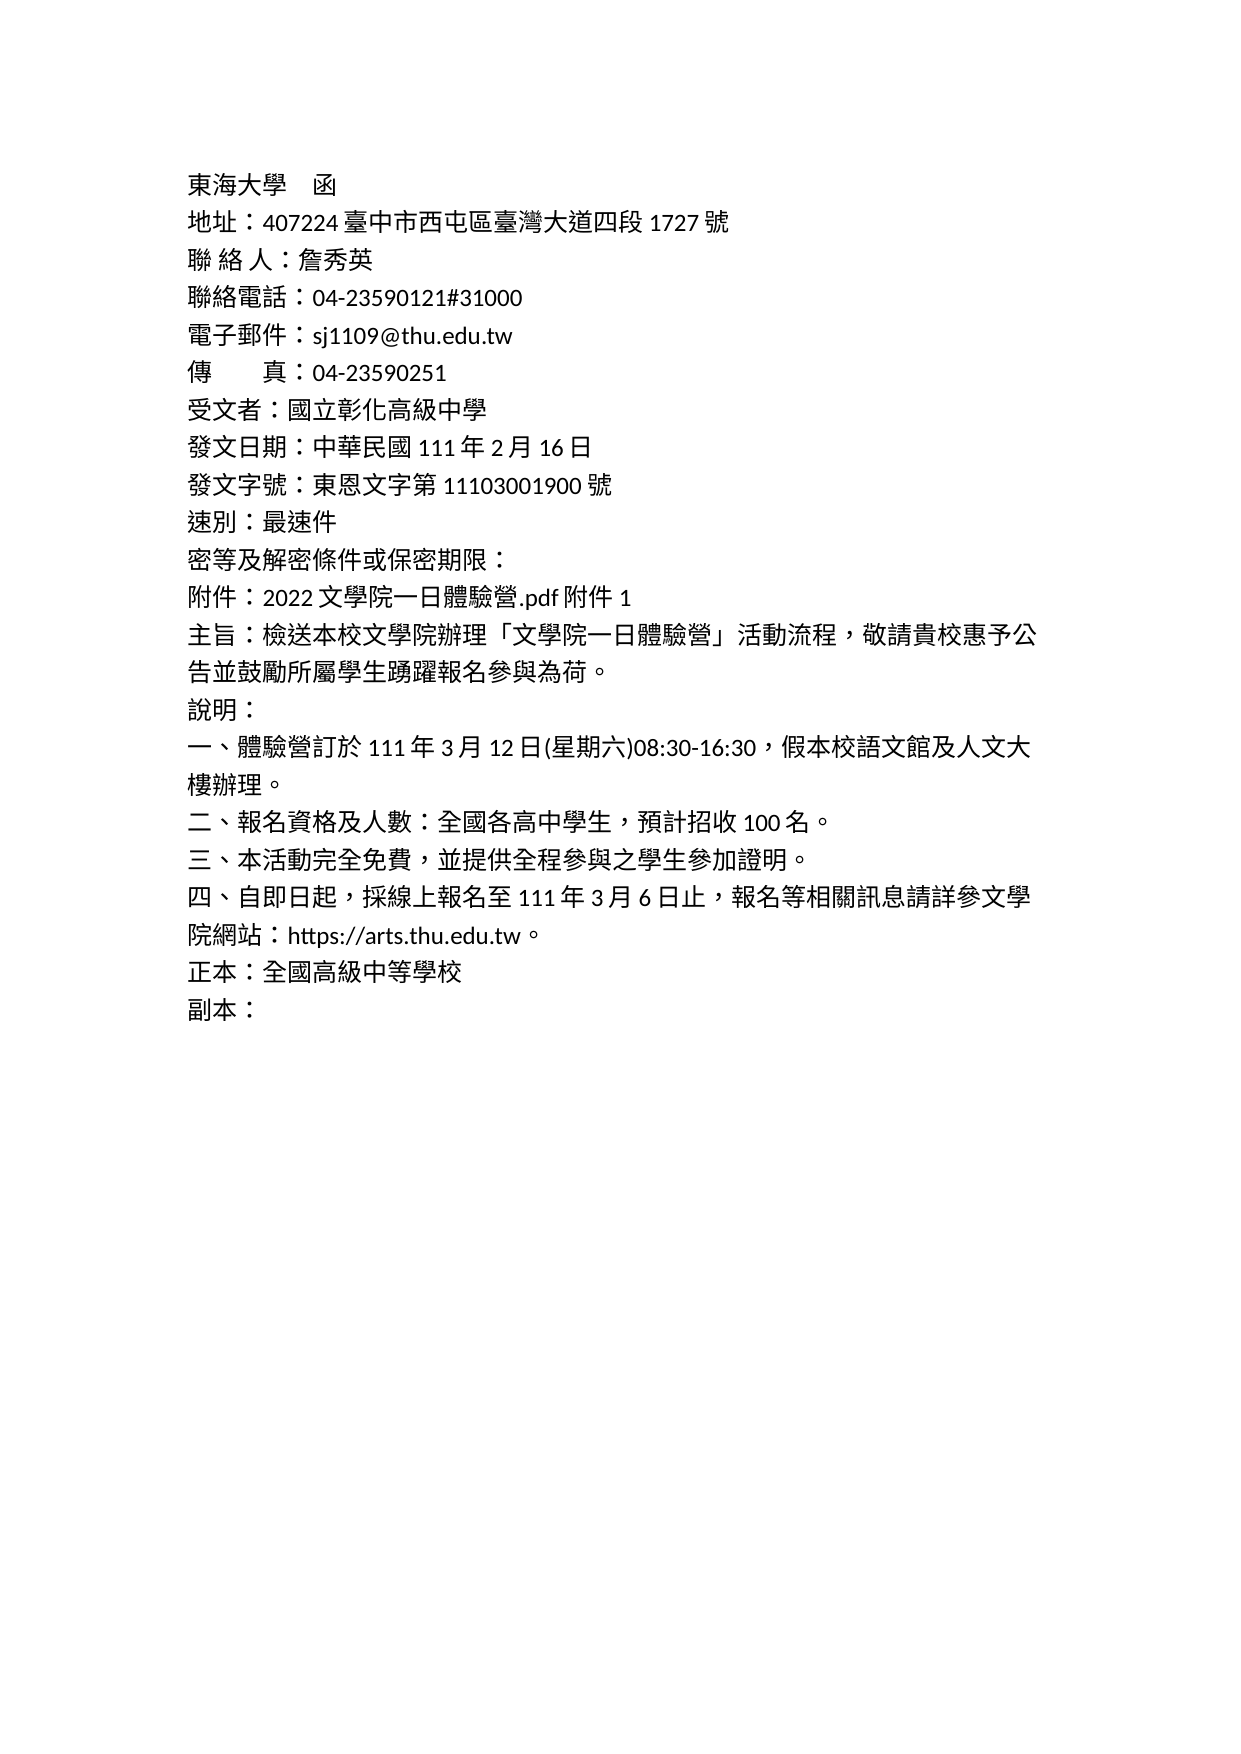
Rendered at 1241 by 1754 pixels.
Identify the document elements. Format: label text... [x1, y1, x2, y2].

text 二、報名資格及人數：全國各高中學生，預計招收100名。 [187, 802, 1053, 839]
text 附件：2022文學院一日體驗營.pdf附件1 [187, 577, 1053, 614]
text 主旨：檢送本校文學院辦理「文學院一日體驗營」活動流程，敬請貴校惠予公告並鼓勵所屬學生踴躍報名參與為荷。 [187, 614, 1053, 689]
text 地址：407224臺中市西屯區臺灣大道四段1727號 [187, 202, 1053, 239]
text 三、本活動完全免費，並提供全程參與之學生參加證明。 [187, 839, 1053, 877]
text 一、體驗營訂於111年3月12日(星期六)08:30-16:30，假本校語文館及人文大樓辦理。 [187, 727, 1053, 802]
text 發文字號：東恩文字第11103001900號 [187, 464, 1053, 502]
text 密等及解密條件或保密期限： [187, 539, 1053, 577]
text 正本：全國高級中等學校 [187, 952, 1053, 989]
text 副本： [187, 989, 1053, 1027]
text 四、自即日起，採線上報名至111年3月6日止，報名等相關訊息請詳參文學院網站：https://arts.thu.edu.tw。 [187, 877, 1053, 952]
text 聯 絡 人：詹秀英 [187, 239, 1053, 277]
text 速別：最速件 [187, 502, 1053, 539]
text 受文者：國立彰化高級中學 [187, 389, 1053, 427]
text 發文日期：中華民國111年2月16日 [187, 427, 1053, 464]
text 聯絡電話：04-23590121#31000 [187, 277, 1053, 314]
text 傳 真：04-23590251 [187, 352, 1053, 389]
text 電子郵件：sj1109@thu.edu.tw [187, 314, 1053, 352]
text 說明： [187, 689, 1053, 727]
text 東海大學 函 [187, 164, 1053, 202]
